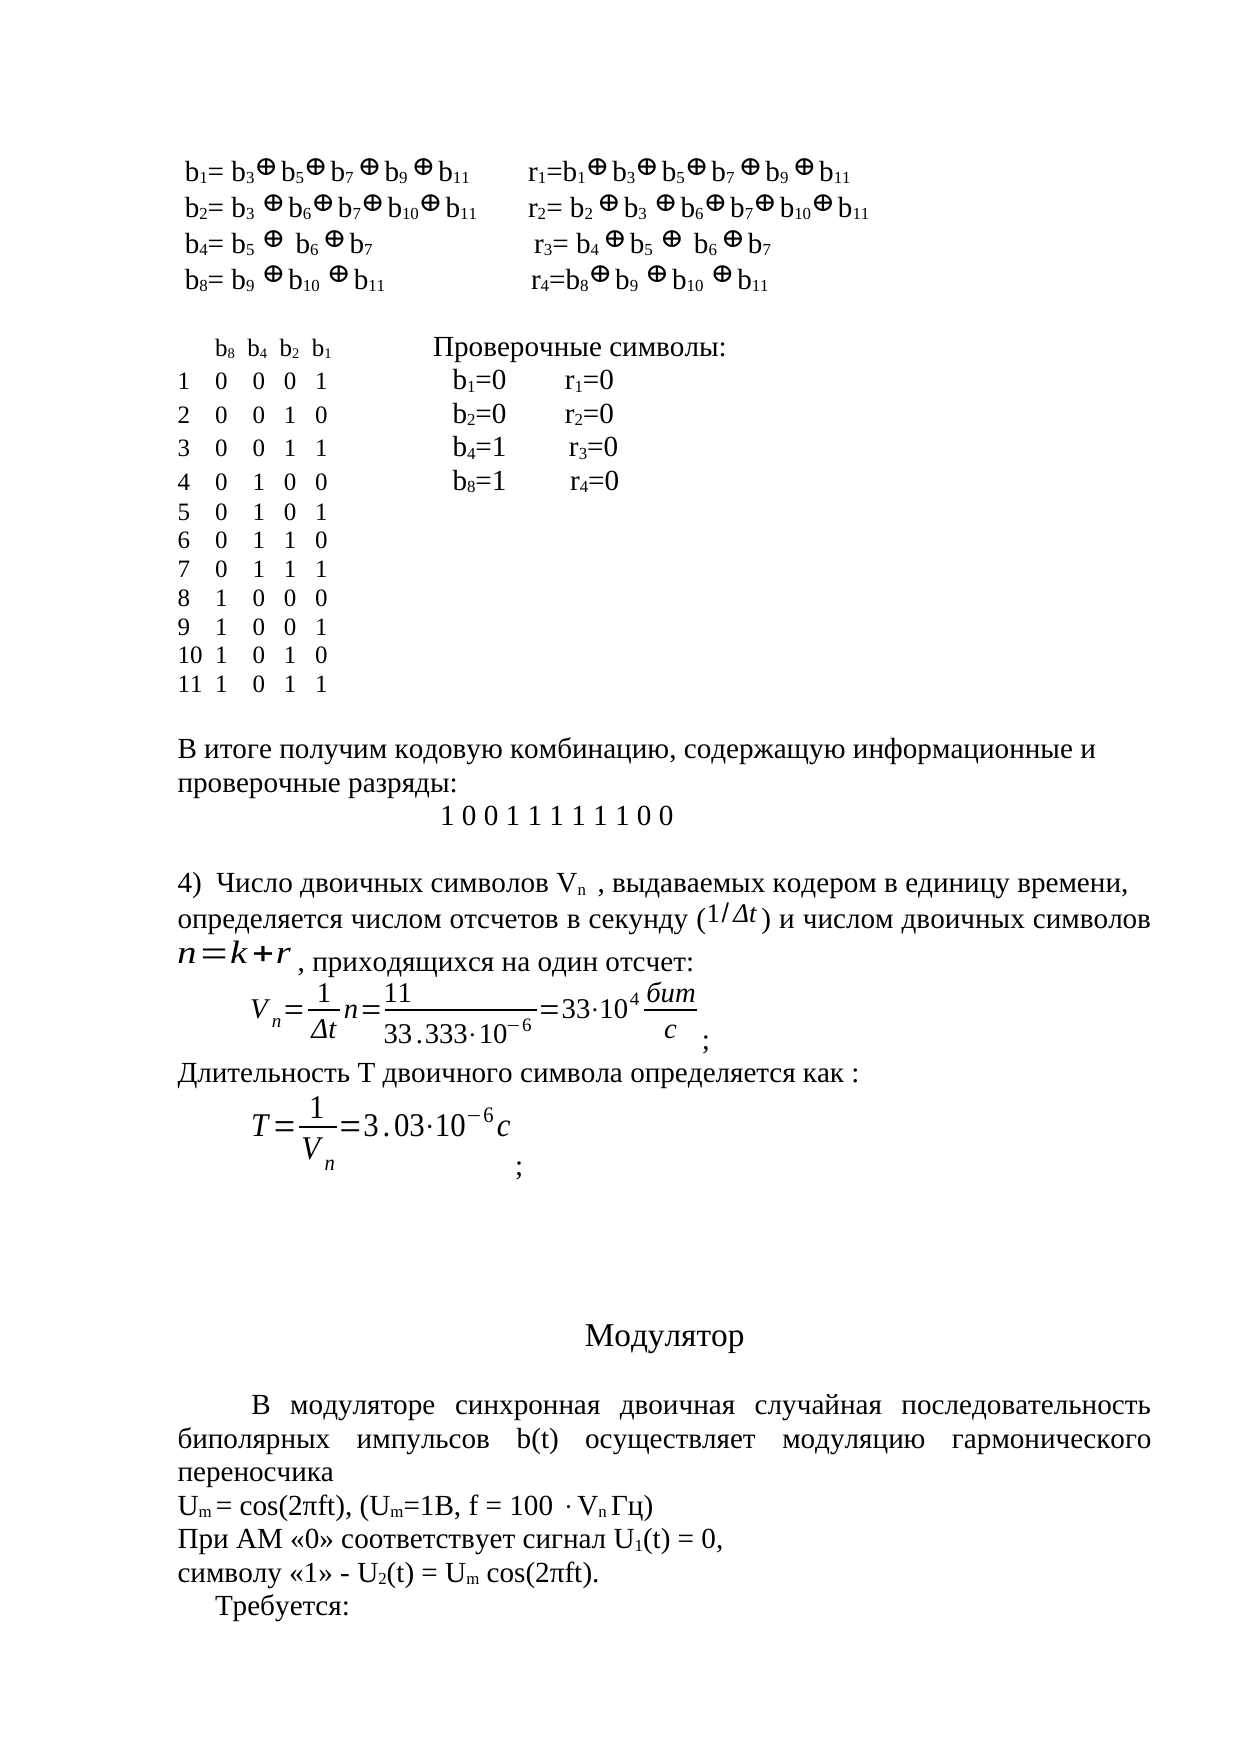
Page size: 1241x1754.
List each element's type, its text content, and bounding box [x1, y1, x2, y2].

text b1= b3b5b7 b9 b11 r1=b1b3b5b7 b9 b11 [177, 152, 1152, 188]
text При АМ «0» соответствует сигнал U1(t) = 0, [177, 1521, 1152, 1555]
text 3 0 0 1 1 b4=1 r3=0 [177, 429, 1152, 463]
text Требуется: [177, 1588, 1152, 1622]
text 7 0 1 1 1 [177, 554, 1152, 583]
text b8= b9 b10 b11 r4=b8b9 b10 b11 [177, 259, 1152, 295]
text 2 0 0 1 0 b2=0 r2=0 [177, 396, 1152, 429]
text ; [177, 977, 1152, 1055]
text 1 0 0 1 1 1 1 1 1 0 0 [177, 798, 1152, 832]
text b4= b5 b6 b7 r3= b4 b5 b6 b7 [177, 223, 1152, 259]
text 1 0 0 0 1 b1=0 r1=0 [177, 362, 1152, 396]
text 5 0 1 0 1 [177, 497, 1152, 525]
text b8 b4 b2 b1 Проверочные символы: [177, 329, 1152, 362]
text символу «1» - U2(t) = Um cos(2πft). [177, 1555, 1152, 1588]
text Um = cos(2πft), (Um=1В, f = 100 Vn Гц) [177, 1488, 1152, 1521]
text 4 0 1 0 0 b8=1 r4=0 [177, 463, 1152, 497]
text В модуляторе синхронная двоичная случайная последовательность биполярных импульсов b(t) осуществляет модуляцию гармонического переносчика [177, 1387, 1152, 1488]
text определяется числом отсчетов в секунду () и числом двоичных символов , приходящихся на один отсчет: [177, 899, 1152, 977]
text 8 1 0 0 0 [177, 583, 1152, 612]
text 4) Число двоичных символов Vn , выдаваемых кодером в единицу времени, [177, 866, 1152, 899]
text Модулятор [177, 1315, 1152, 1354]
text b2= b3 b6b7b10b11 r2= b2 b3 b6b7b10b11 [177, 188, 1152, 223]
text Длительность T двоичного символа определяется как : [177, 1055, 1152, 1089]
text 11 1 0 1 1 [177, 669, 1152, 698]
text 9 1 0 0 1 [177, 612, 1152, 640]
text 10 1 0 1 0 [177, 640, 1152, 669]
text 6 0 1 1 0 [177, 525, 1152, 554]
text ; [177, 1089, 1152, 1181]
text В итоге получим кодовую комбинацию, содержащую информационные и проверочные разряды: [177, 731, 1152, 798]
